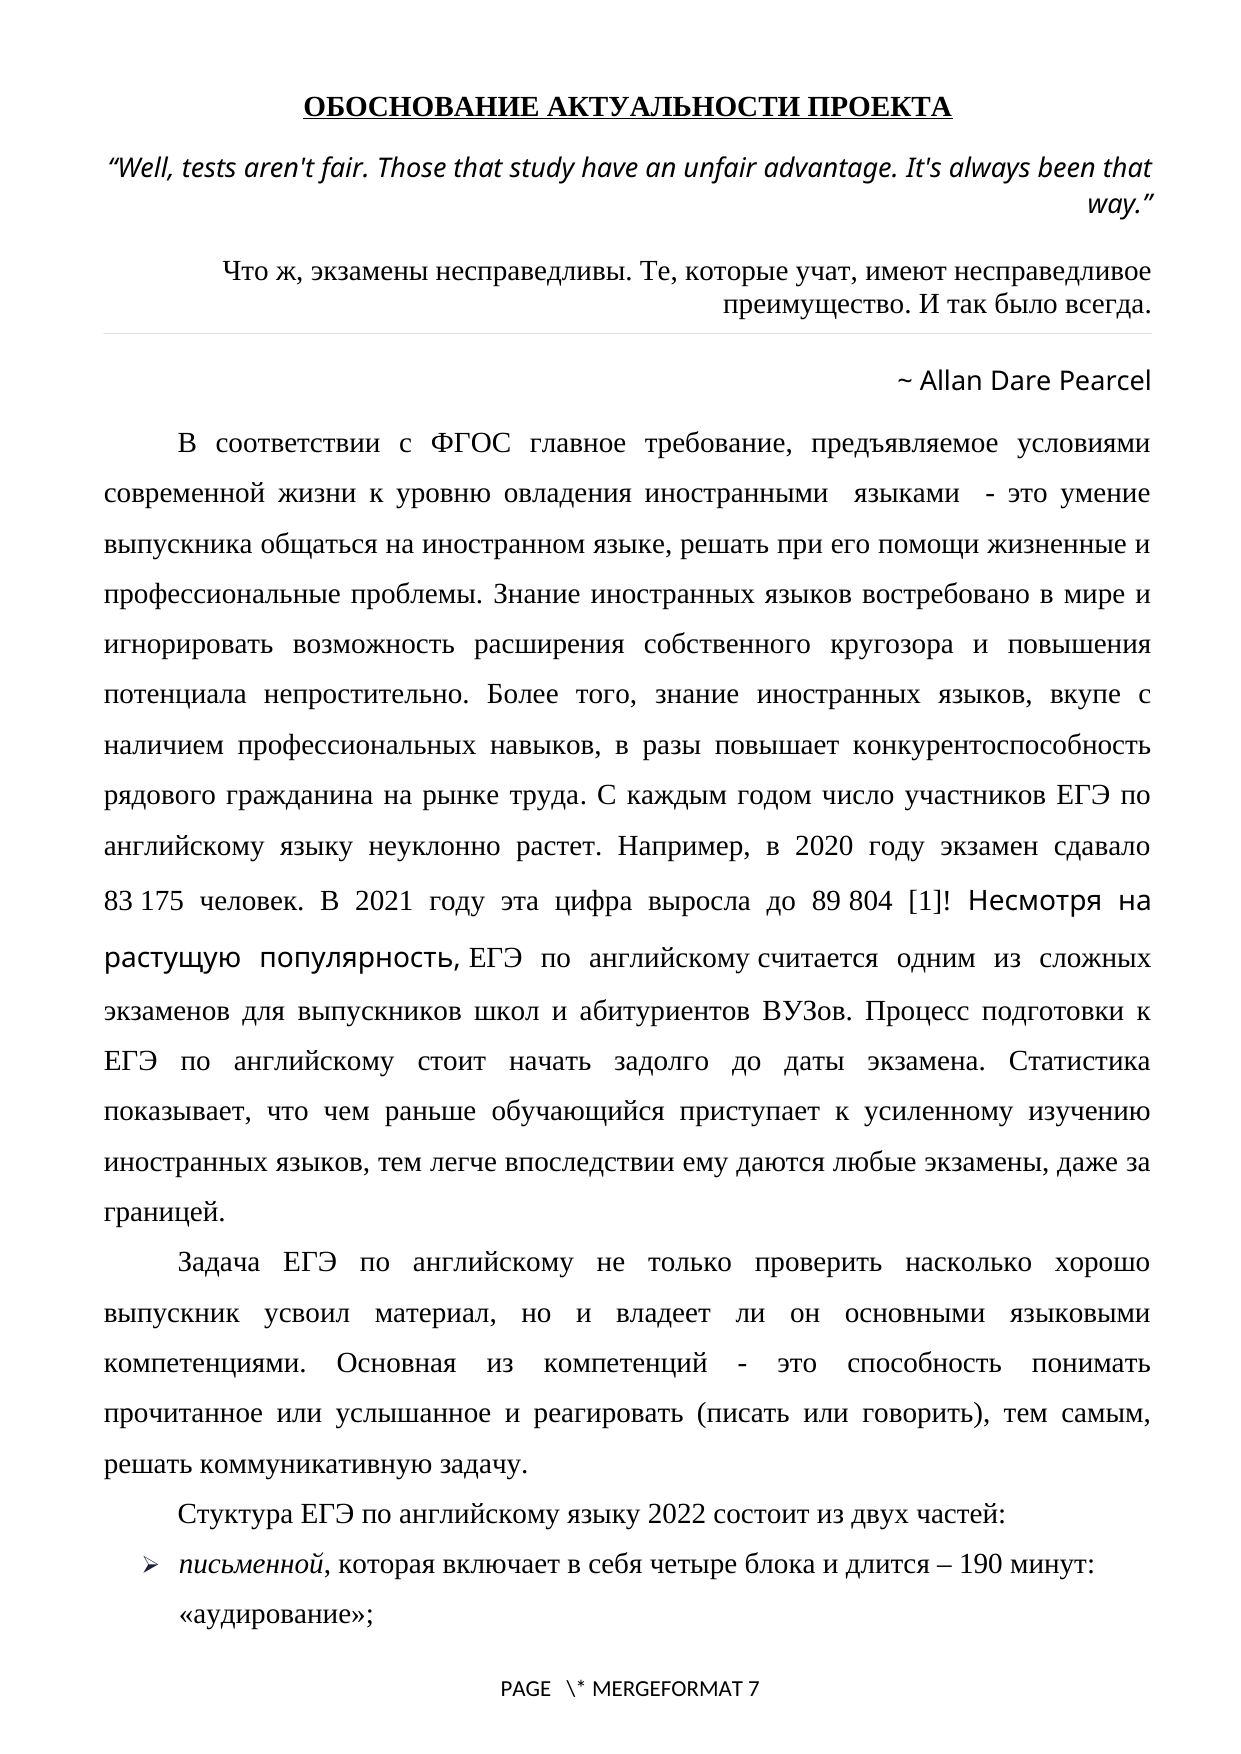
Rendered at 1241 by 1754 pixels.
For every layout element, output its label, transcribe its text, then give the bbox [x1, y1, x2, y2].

text ОБОСНОВАНИЕ АКТУАЛЬНОСТИ ПРОЕКТА [103, 89, 1152, 122]
text Задача ЕГЭ по английскому не только проверить насколько хорошо выпускник усвоил материал, но и владеет ли он основными языковыми компетенциями. Основная из компетенций - это способность понимать прочитанное или услышанное и реагировать (писать или говорить), тем самым, решать коммуникативную задачу. [103, 1244, 1152, 1479]
text “Well, tests aren't fair. Those that study have an unfair advantage. It's always been that way.” [103, 148, 1152, 222]
text ~ Allan Dare Pearcel [103, 362, 1152, 399]
text Что ж, экзамены несправедливы. Те, которые учат, имеют несправедливое преимущество. И так было всегда. [103, 253, 1152, 320]
list «аудирование»; [178, 1597, 1152, 1630]
text Стуктура ЕГЭ по английскому языку 2022 состоит из двух частей: [103, 1496, 1152, 1529]
text В соответствии с ФГОС главное требование, предъявляемое условиями современной жизни к уровню овладения иностранными языками - это умение выпускника общаться на иностранном языке, решать при его помощи жизненные и профессиональные проблемы. Знание иностранных языков востребовано в мире и игнорировать возможность расширения собственного кругозора и повышения потенциала непростительно. Более того, знание иностранных языков, вкупе с наличием профессиональных навыков, в разы повышает конкурентоспособность рядового гражданина на рынке труда. С каждым годом число участников ЕГЭ по английскому языку неуклонно растет. Например, в 2020 году экзамен сдавало 83 175 человек. В 2021 году эта цифра выросла до 89 804 [1]! Несмотря на растущую популярность, ЕГЭ по английскому считается одним из сложных экзаменов для выпускников школ и абитуриентов ВУЗов. Процесс подготовки к ЕГЭ по английскому стоит начать задолго до даты экзамена. Статистика показывает, что чем раньше обучающийся приступает к усиленному изучению иностранных языков, тем легче впоследствии ему даются любые экзамены, даже за границей. [103, 425, 1152, 1228]
list письменной, которая включает в себя четыре блока и длится – 190 минут: [141, 1546, 1152, 1580]
